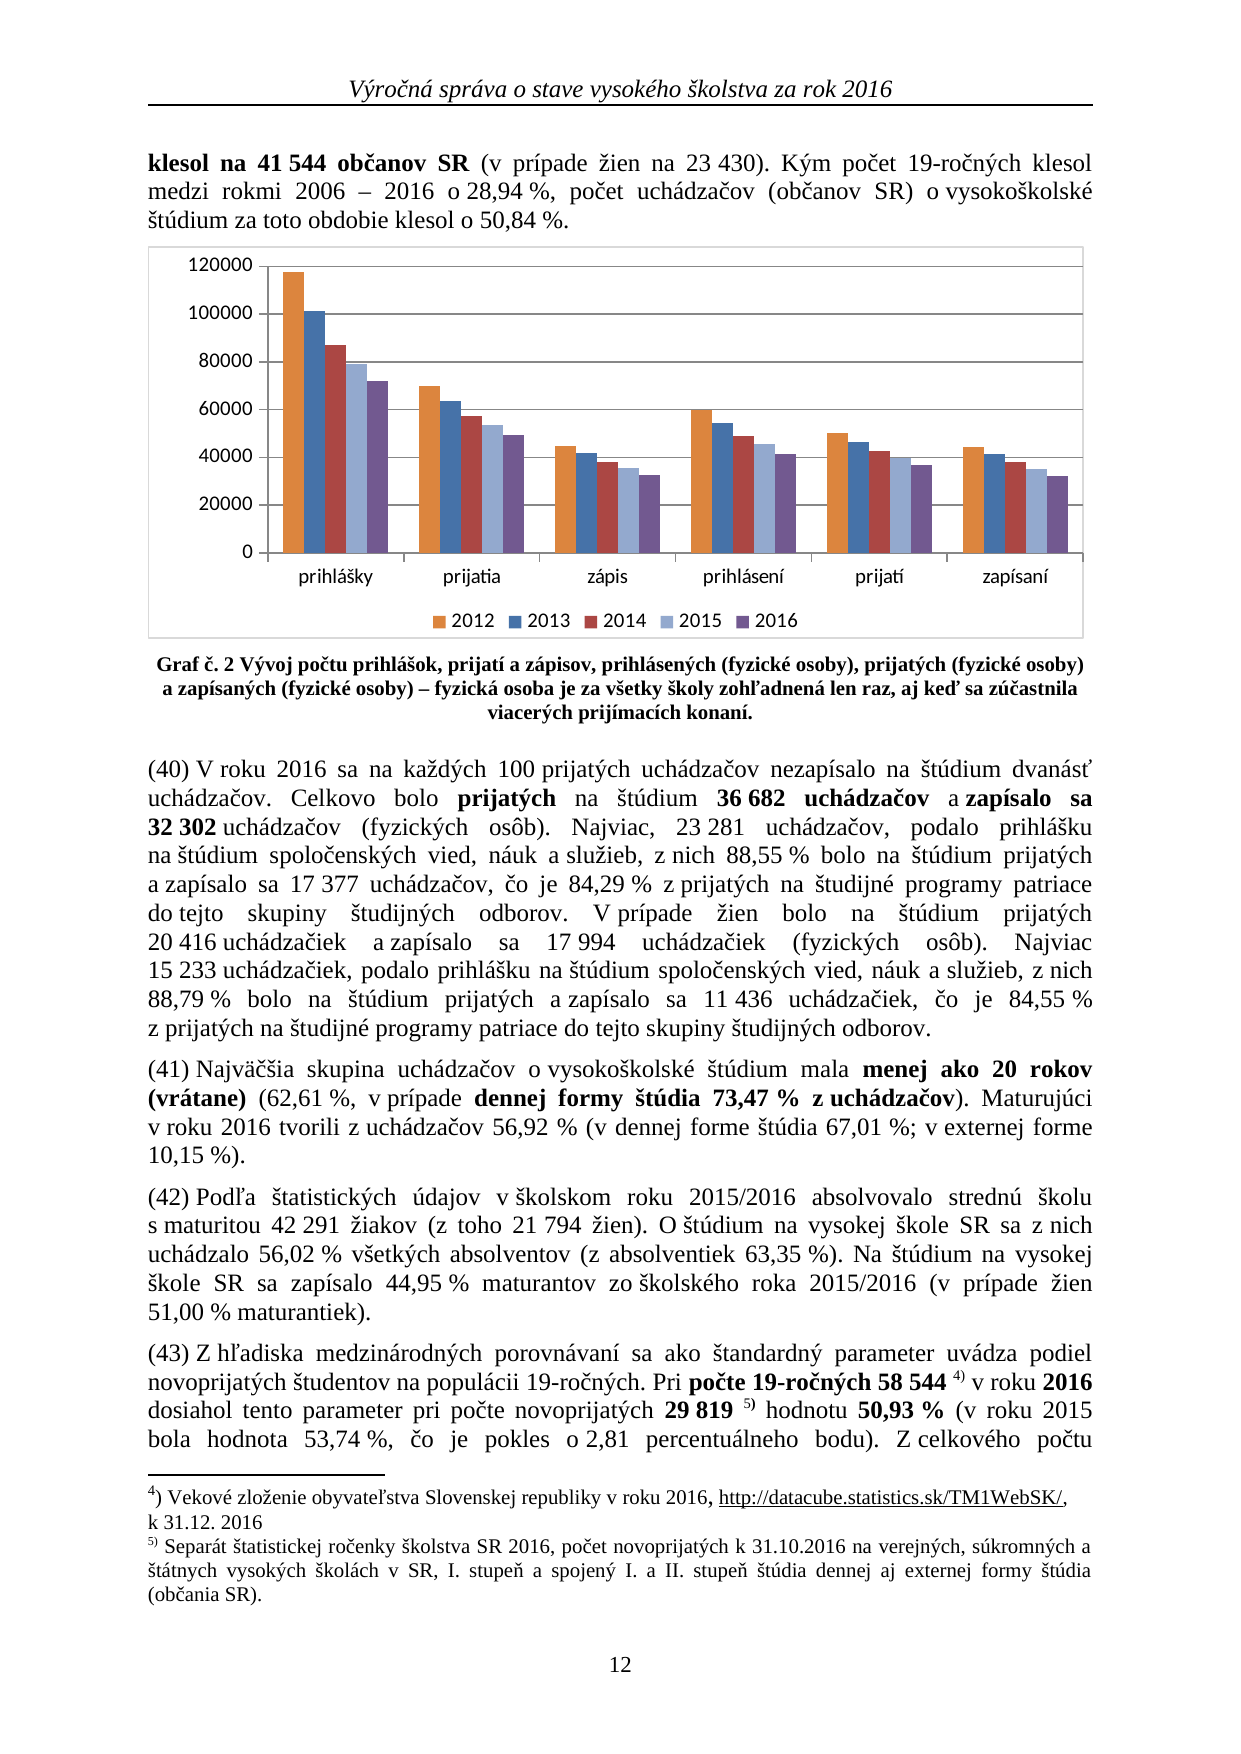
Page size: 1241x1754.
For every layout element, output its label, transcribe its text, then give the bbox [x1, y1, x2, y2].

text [148, 1338, 1093, 1453]
text Najväčšia skupina uchádzačov o vysokoškolské štúdium mala menej ako 20 rokov (vrátane) (62,61 %, v prípade dennej formy štúdia 73,47 % z uchádzačov). Maturujúci v roku 2016 tvorili z uchádzačov 56,92 % (v dennej forme štúdia 67,01 %; v externej forme 10,15 %). [148, 1054, 1093, 1169]
text Podľa štatistických údajov v školskom roku 2015/2016 absolvovalo strednú školu s maturitou 42 291 žiakov (z toho 21 794 žien). O štúdium na vysokej škole SR sa z nich uchádzalo 56,02 % všetkých absolventov (z absolventiek 63,35 %). Na štúdium na vysokej škole SR sa zapísalo 44,95 % maturantov zo školského roka 2015/2016 (v prípade žien 51,00 % maturantiek). [148, 1182, 1093, 1325]
text V roku 2016 sa na každých 100 prijatých uchádzačov nezapísalo na štúdium dvanásť uchádzačov. Celkovo bolo prijatých na štúdium 36 682 uchádzačov a zapísalo sa 32 302 uchádzačov (fyzických osôb). Najviac, 23 281 uchádzačov, podalo prihlášku na štúdium spoločenských vied, náuk a služieb, z nich 88,55 % bolo na štúdium prijatých a zapísalo sa 17 377 uchádzačov, čo je 84,29 % z prijatých na študijné programy patriace do tejto skupiny študijných odborov. V prípade žien bolo na štúdium prijatých 20 416 uchádzačiek a zapísalo sa 17 994 uchádzačiek (fyzických osôb). Najviac 15 233 uchádzačiek, podalo prihlášku na štúdium spoločenských vied, náuk a služieb, z nich 88,79 % bolo na štúdium prijatých a zapísalo sa 11 436 uchádzačiek, čo je 84,55 % z prijatých na študijné programy patriace do tejto skupiny študijných odborov. [148, 754, 1093, 1042]
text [148, 148, 1093, 234]
